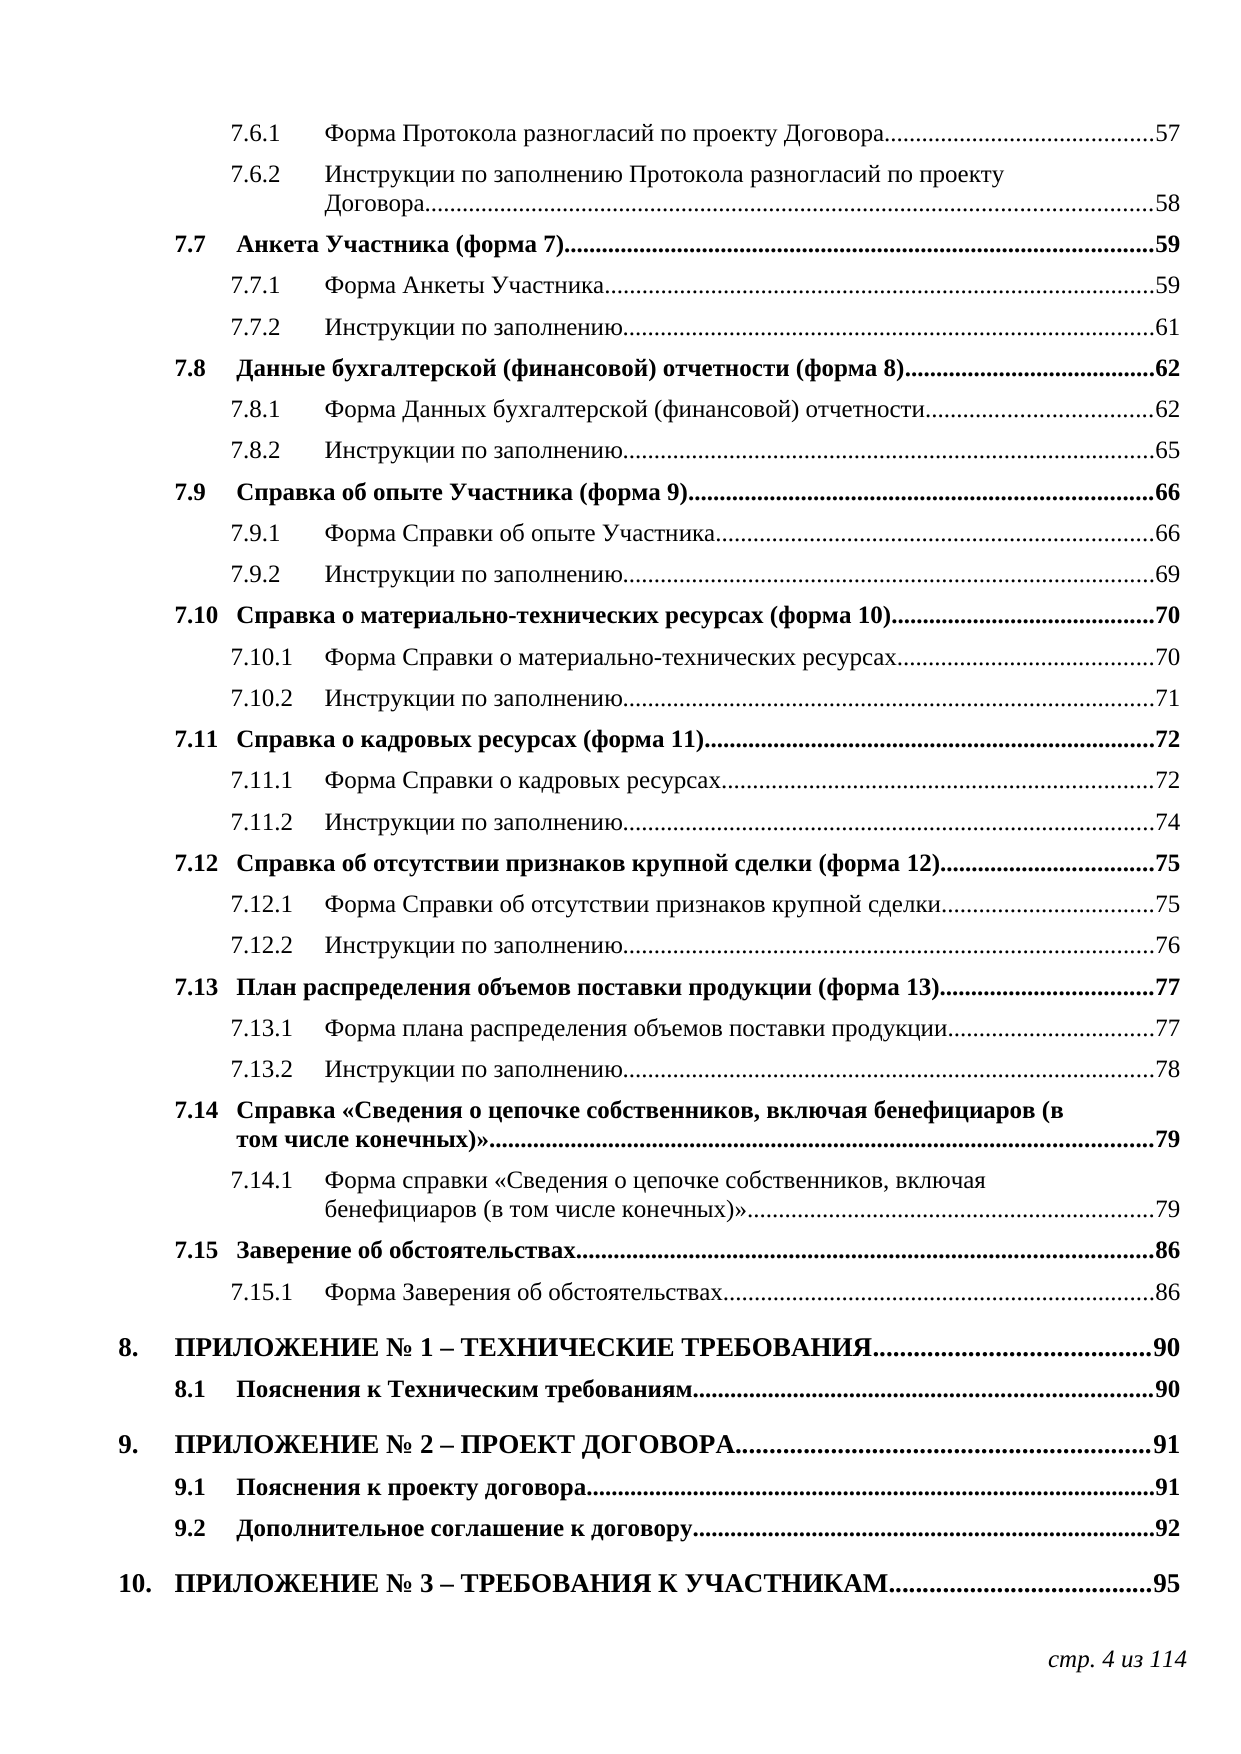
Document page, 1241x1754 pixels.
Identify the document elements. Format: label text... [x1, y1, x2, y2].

text 7.9 Справка об опыте Участника (форма 9) 66 [174, 477, 1093, 506]
text 7.13.2 Инструкции по заполнению 78 [230, 1054, 1063, 1083]
text 7.15.1 Форма Заверения об обстоятельствах 86 [230, 1277, 1063, 1306]
text 9.1 Пояснения к проекту договора 91 [174, 1472, 1093, 1500]
text 7.11 Справка о кадровых ресурсах (форма 11) 72 [174, 724, 1093, 753]
text 7.9.1 Форма Справки об опыте Участника 66 [230, 518, 1063, 547]
text 7.6.1 Форма Протокола разногласий по проекту Договора 57 [230, 118, 1063, 147]
text 7.12.2 Инструкции по заполнению 76 [230, 931, 1063, 959]
text 7.10.2 Инструкции по заполнению 71 [230, 683, 1063, 712]
text 7.12 Справка об отсутствии признаков крупной сделки (форма 12) 75 [174, 848, 1093, 877]
text 7.12.1 Форма Справки об отсутствии признаков крупной сделки 75 [230, 889, 1063, 918]
text 7.11.2 Инструкции по заполнению 74 [230, 807, 1063, 836]
text 7.13.1 Форма плана распределения объемов поставки продукции 77 [230, 1013, 1063, 1042]
text 7.14.1 Форма справки «Сведения о цепочке собственников, включая бенефициаров (в том числе конечных)» 79 [230, 1166, 1063, 1223]
text 7.15 Заверение об обстоятельствах 86 [174, 1236, 1093, 1264]
text 7.10.1 Форма Справки о материально-технических ресурсах 70 [230, 642, 1063, 671]
text 7.7 Анкета Участника (форма 7) 59 [174, 229, 1093, 258]
text 10. ПРИЛОЖЕНИЕ № 3 – ТРЕБОВАНИЯ К УЧАСТНИКАМ 95 [118, 1567, 1063, 1598]
text 7.7.2 Инструкции по заполнению 61 [230, 312, 1063, 341]
text 9.2 Дополнительное соглашение к договору 92 [174, 1513, 1093, 1542]
text 7.9.2 Инструкции по заполнению 69 [230, 559, 1063, 588]
text 7.14 Справка «Сведения о цепочке собственников, включая бенефициаров (в том числе конечных)» 79 [174, 1096, 1093, 1153]
text 7.10 Справка о материально-технических ресурсах (форма 10) 70 [174, 601, 1093, 629]
text 7.13 План распределения объемов поставки продукции (форма 13) 77 [174, 972, 1093, 1001]
text 7.11.1 Форма Справки о кадровых ресурсах 72 [230, 766, 1063, 794]
text 9. ПРИЛОЖЕНИЕ № 2 – ПРОЕКТ ДОГОВОРА 91 [118, 1428, 1063, 1459]
text 7.8.1 Форма Данных бухгалтерской (финансовой) отчетности 62 [230, 394, 1063, 423]
text 7.8 Данные бухгалтерской (финансовой) отчетности (форма 8) 62 [174, 353, 1093, 382]
text 8. ПРИЛОЖЕНИЕ № 1 – ТЕХНИЧЕСКИЕ ТРЕБОВАНИЯ 90 [118, 1331, 1063, 1362]
text 8.1 Пояснения к Техническим требованиям 90 [174, 1374, 1093, 1403]
text 7.7.1 Форма Анкеты Участника 59 [230, 271, 1063, 299]
text 7.8.2 Инструкции по заполнению 65 [230, 436, 1063, 464]
text 7.6.2 Инструкции по заполнению Протокола разногласий по проекту Договора 58 [230, 159, 1063, 217]
